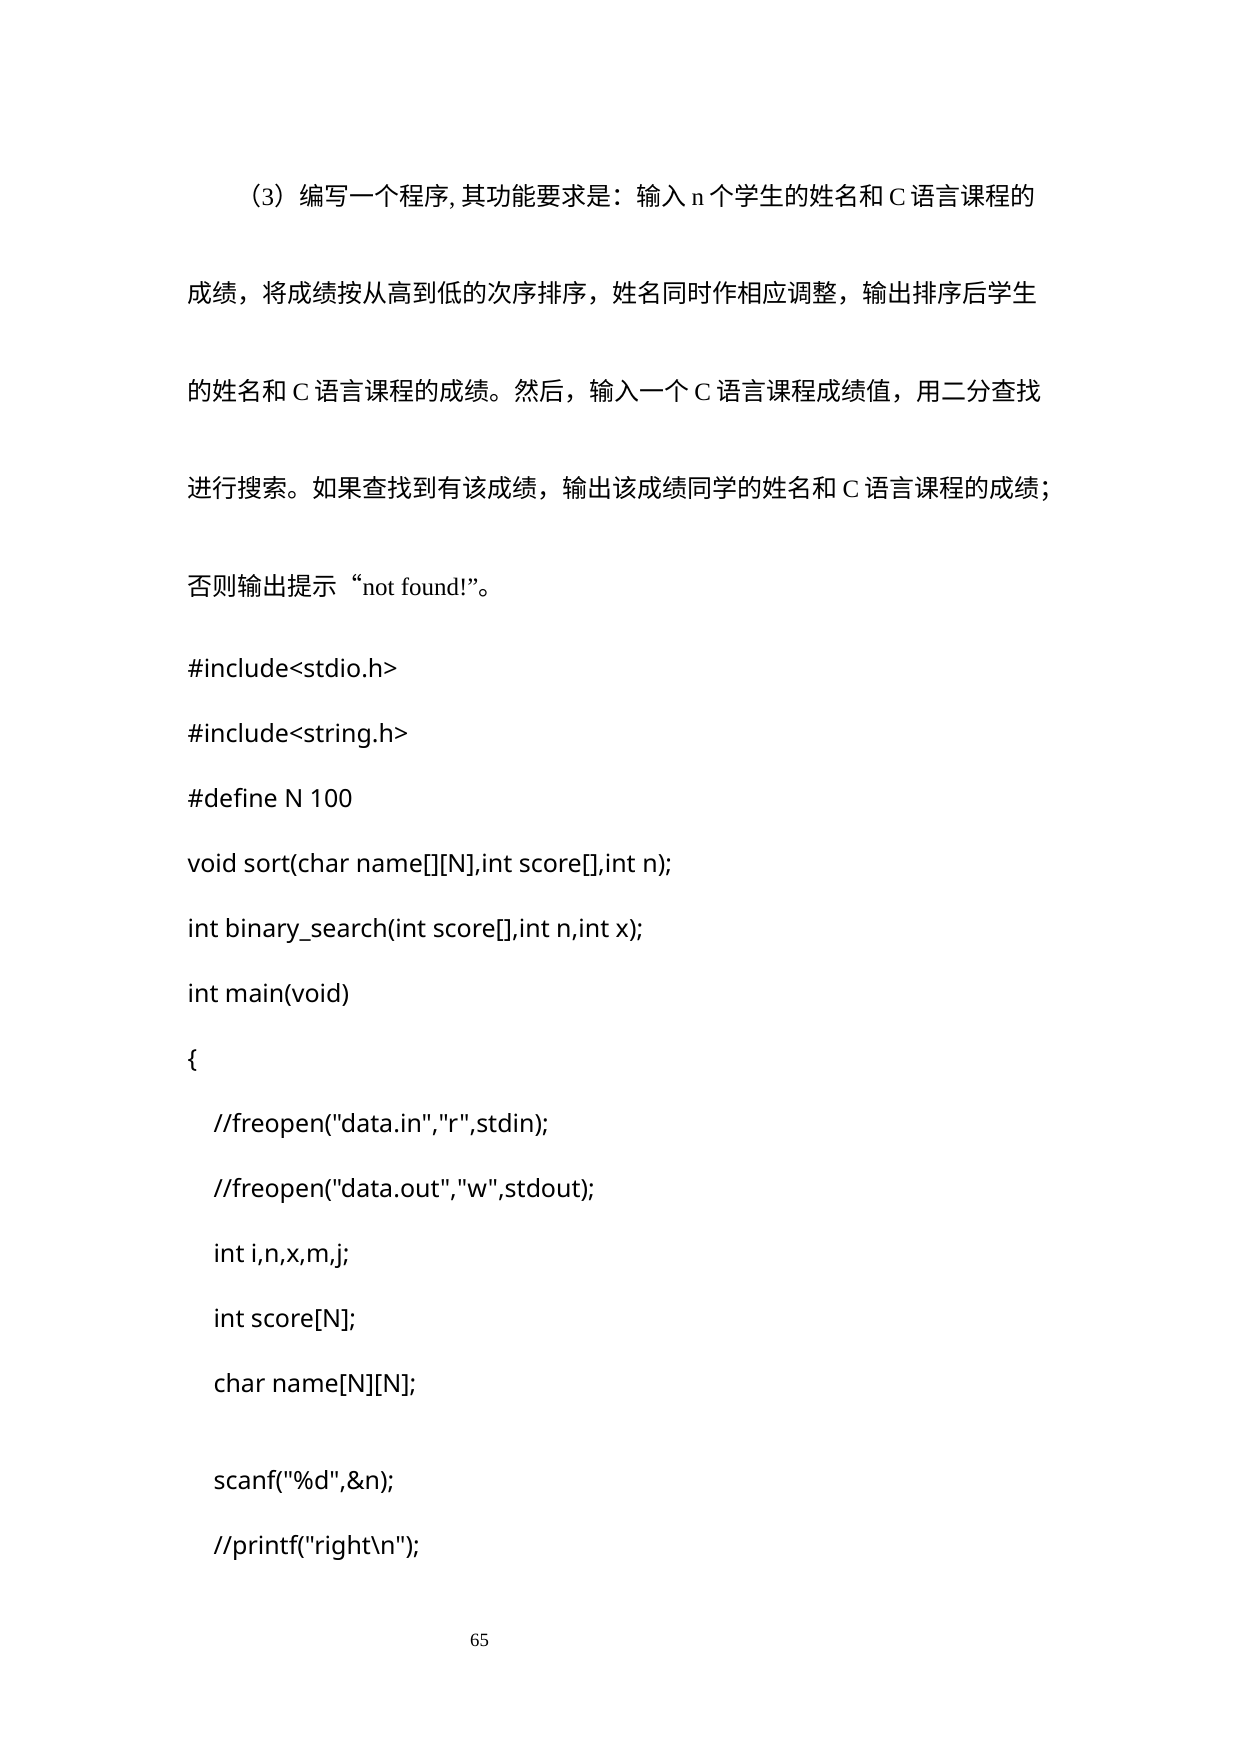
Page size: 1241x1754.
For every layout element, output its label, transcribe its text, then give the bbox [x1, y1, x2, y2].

text int i,n,x,m,j; [187, 1220, 1053, 1285]
text #define N 100 [187, 765, 1053, 830]
text //freopen("data.out","w",stdout); [187, 1155, 1053, 1220]
text { [187, 1025, 1053, 1090]
text scanf("%d",&n); [187, 1448, 1053, 1513]
text int score[N]; [187, 1285, 1053, 1350]
text int main(void) [187, 960, 1053, 1025]
text void sort(char name[][N],int score[],int n); [187, 830, 1053, 895]
text //printf("right\n"); [187, 1513, 1053, 1578]
text int binary_search(int score[],int n,int x); [187, 895, 1053, 960]
text //freopen("data.in","r",stdin); [187, 1090, 1053, 1155]
text #include<string.h> [187, 700, 1053, 765]
text #include<stdio.h> [187, 635, 1053, 700]
text （3）编写一个程序, 其功能要求是：输入n个学生的姓名和C语言课程的成绩，将成绩按从高到低的次序排序，姓名同时作相应调整，输出排序后学生的姓名和C语言课程的成绩。然后，输入一个C语言课程成绩值，用二分查找进行搜索。如果查找到有该成绩，输出该成绩同学的姓名和C语言课程的成绩；否则输出提示“not found!”。 [187, 162, 1053, 617]
text char name[N][N]; [187, 1350, 1053, 1415]
